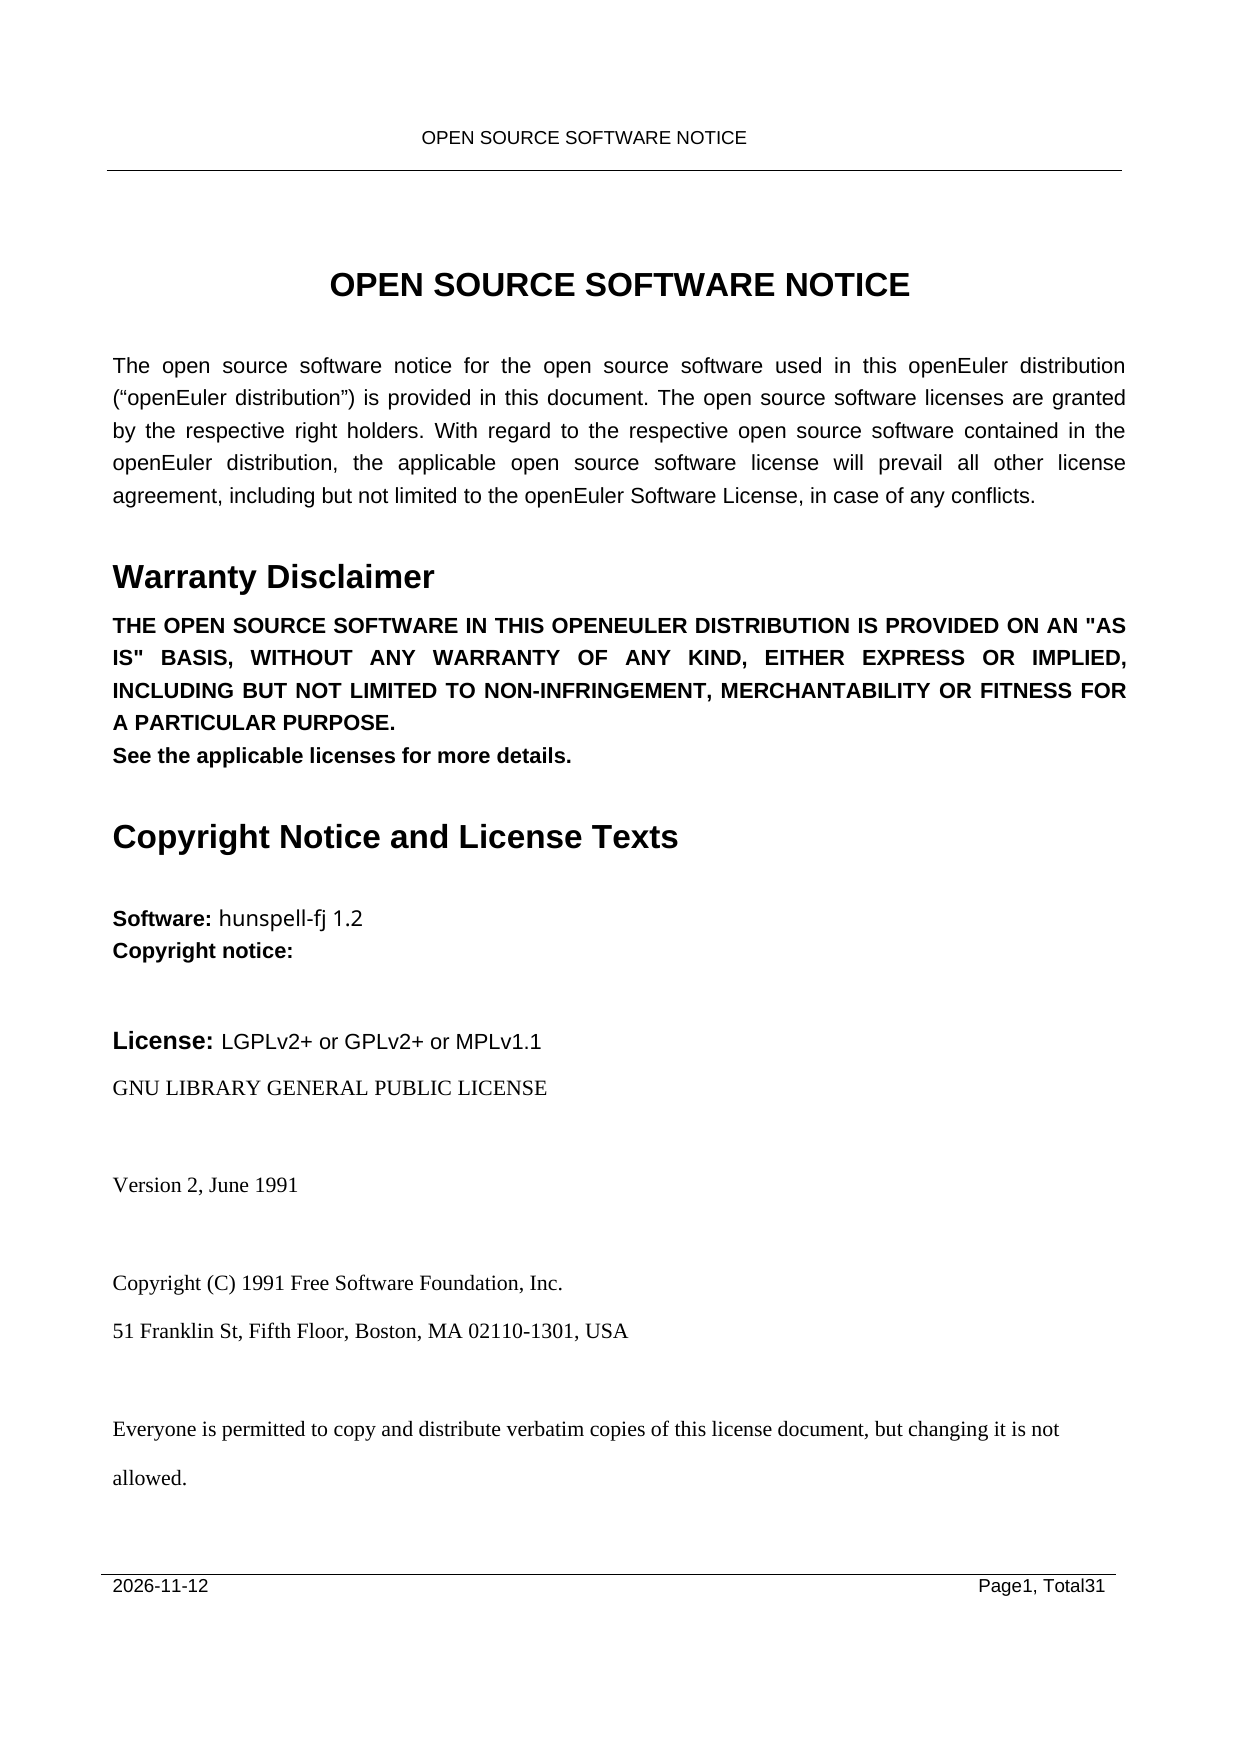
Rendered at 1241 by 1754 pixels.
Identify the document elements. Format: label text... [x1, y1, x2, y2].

text Software: hunspell-fj 1.2 [112, 901, 1128, 934]
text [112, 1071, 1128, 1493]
text The open source software notice for the open source software used in this openEuler distribution (“openEuler distribution”) is provided in this document. The open source software licenses are granted by the respective right holders. With regard to the respective open source software contained in the openEuler distribution, the applicable open source software license will prevail all other license agreement, including but not limited to the openEuler Software License, in case of any conflicts. [112, 349, 1128, 511]
text Copyright notice: [112, 934, 1128, 966]
text Copyright Notice and License Texts [112, 804, 1128, 869]
text License: LGPLv2+ or GPLv2+ or MPLv1.1 [112, 1024, 1128, 1057]
text Warranty Disclaimer [112, 544, 1128, 609]
text OPEN SOURCE SOFTWARE NOTICE [112, 251, 1128, 316]
text THE OPEN SOURCE SOFTWARE IN THIS OPENEULER DISTRIBUTION IS PROVIDED ON AN "AS IS" BASIS, WITHOUT ANY WARRANTY OF ANY KIND, EITHER EXPRESS OR IMPLIED, INCLUDING BUT NOT LIMITED TO NON-INFRINGEMENT, MERCHANTABILITY OR FITNESS FOR A PARTICULAR PURPOSE. See the applicable licenses for more details. [112, 609, 1128, 771]
